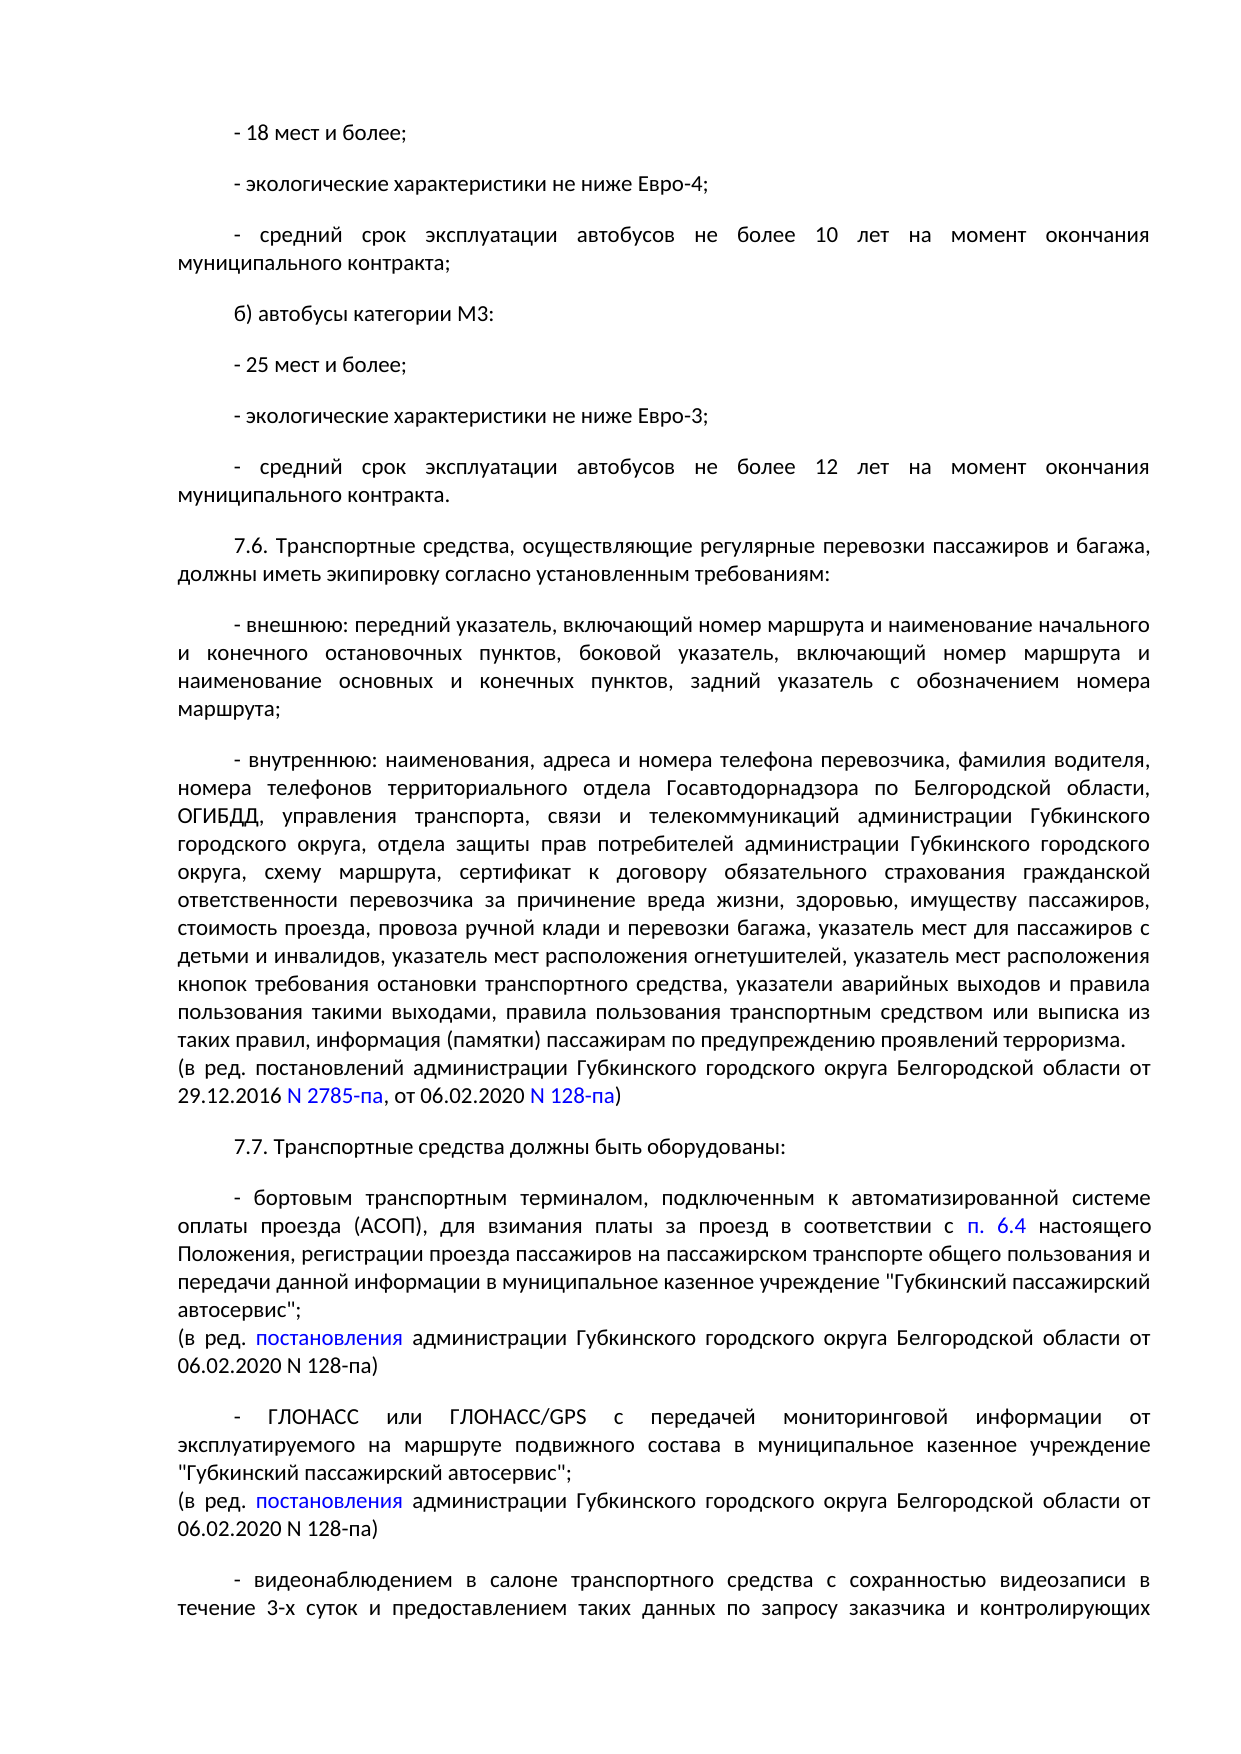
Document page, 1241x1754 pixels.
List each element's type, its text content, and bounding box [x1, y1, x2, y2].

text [177, 1565, 1152, 1621]
text - экологические характеристики не ниже Евро-3; [177, 401, 1152, 429]
text (в ред. постановления администрации Губкинского городского округа Белгородской области от 06.02.2020 N 128-па) [177, 1486, 1152, 1542]
text - бортовым транспортным терминалом, подключенным к автоматизированной системе оплаты проезда (АСОП), для взимания платы за проезд в соответствии с п. 6.4 настоящего Положения, регистрации проезда пассажиров на пассажирском транспорте общего пользования и передачи данной информации в муниципальное казенное учреждение "Губкинский пассажирский автосервис"; [177, 1183, 1152, 1323]
text - экологические характеристики не ниже Евро-4; [177, 169, 1152, 197]
text - внешнюю: передний указатель, включающий номер маршрута и наименование начального и конечного остановочных пунктов, боковой указатель, включающий номер маршрута и наименование основных и конечных пунктов, задний указатель с обозначением номера маршрута; [177, 610, 1152, 722]
text (в ред. постановлений администрации Губкинского городского округа Белгородской области от 29.12.2016 N 2785-па, от 06.02.2020 N 128-па) [177, 1053, 1152, 1109]
text (в ред. постановления администрации Губкинского городского округа Белгородской области от 06.02.2020 N 128-па) [177, 1323, 1152, 1379]
text 7.7. Транспортные средства должны быть оборудованы: [177, 1132, 1152, 1160]
text - 18 мест и более; [177, 118, 1152, 146]
text б) автобусы категории М3: [177, 299, 1152, 327]
text - ГЛОНАСС или ГЛОНАСС/GPS с передачей мониторинговой информации от эксплуатируемого на маршруте подвижного состава в муниципальное казенное учреждение "Губкинский пассажирский автосервис"; [177, 1402, 1152, 1486]
text - средний срок эксплуатации автобусов не более 12 лет на момент окончания муниципального контракта. [177, 452, 1152, 508]
text 7.6. Транспортные средства, осуществляющие регулярные перевозки пассажиров и багажа, должны иметь экипировку согласно установленным требованиям: [177, 531, 1152, 587]
text - внутреннюю: наименования, адреса и номера телефона перевозчика, фамилия водителя, номера телефонов территориального отдела Госавтодорнадзора по Белгородской области, ОГИБДД, управления транспорта, связи и телекоммуникаций администрации Губкинского городского округа, отдела защиты прав потребителей администрации Губкинского городского округа, схему маршрута, сертификат к договору обязательного страхования гражданской ответственности перевозчика за причинение вреда жизни, здоровью, имуществу пассажиров, стоимость проезда, провоза ручной клади и перевозки багажа, указатель мест для пассажиров с детьми и инвалидов, указатель мест расположения огнетушителей, указатель мест расположения кнопок требования остановки транспортного средства, указатели аварийных выходов и правила пользования такими выходами, правила пользования транспортным средством или выписка из таких правил, информация (памятки) пассажирам по предупреждению проявлений терроризма. [177, 745, 1152, 1053]
text - средний срок эксплуатации автобусов не более 10 лет на момент окончания муниципального контракта; [177, 220, 1152, 276]
text - 25 мест и более; [177, 350, 1152, 378]
